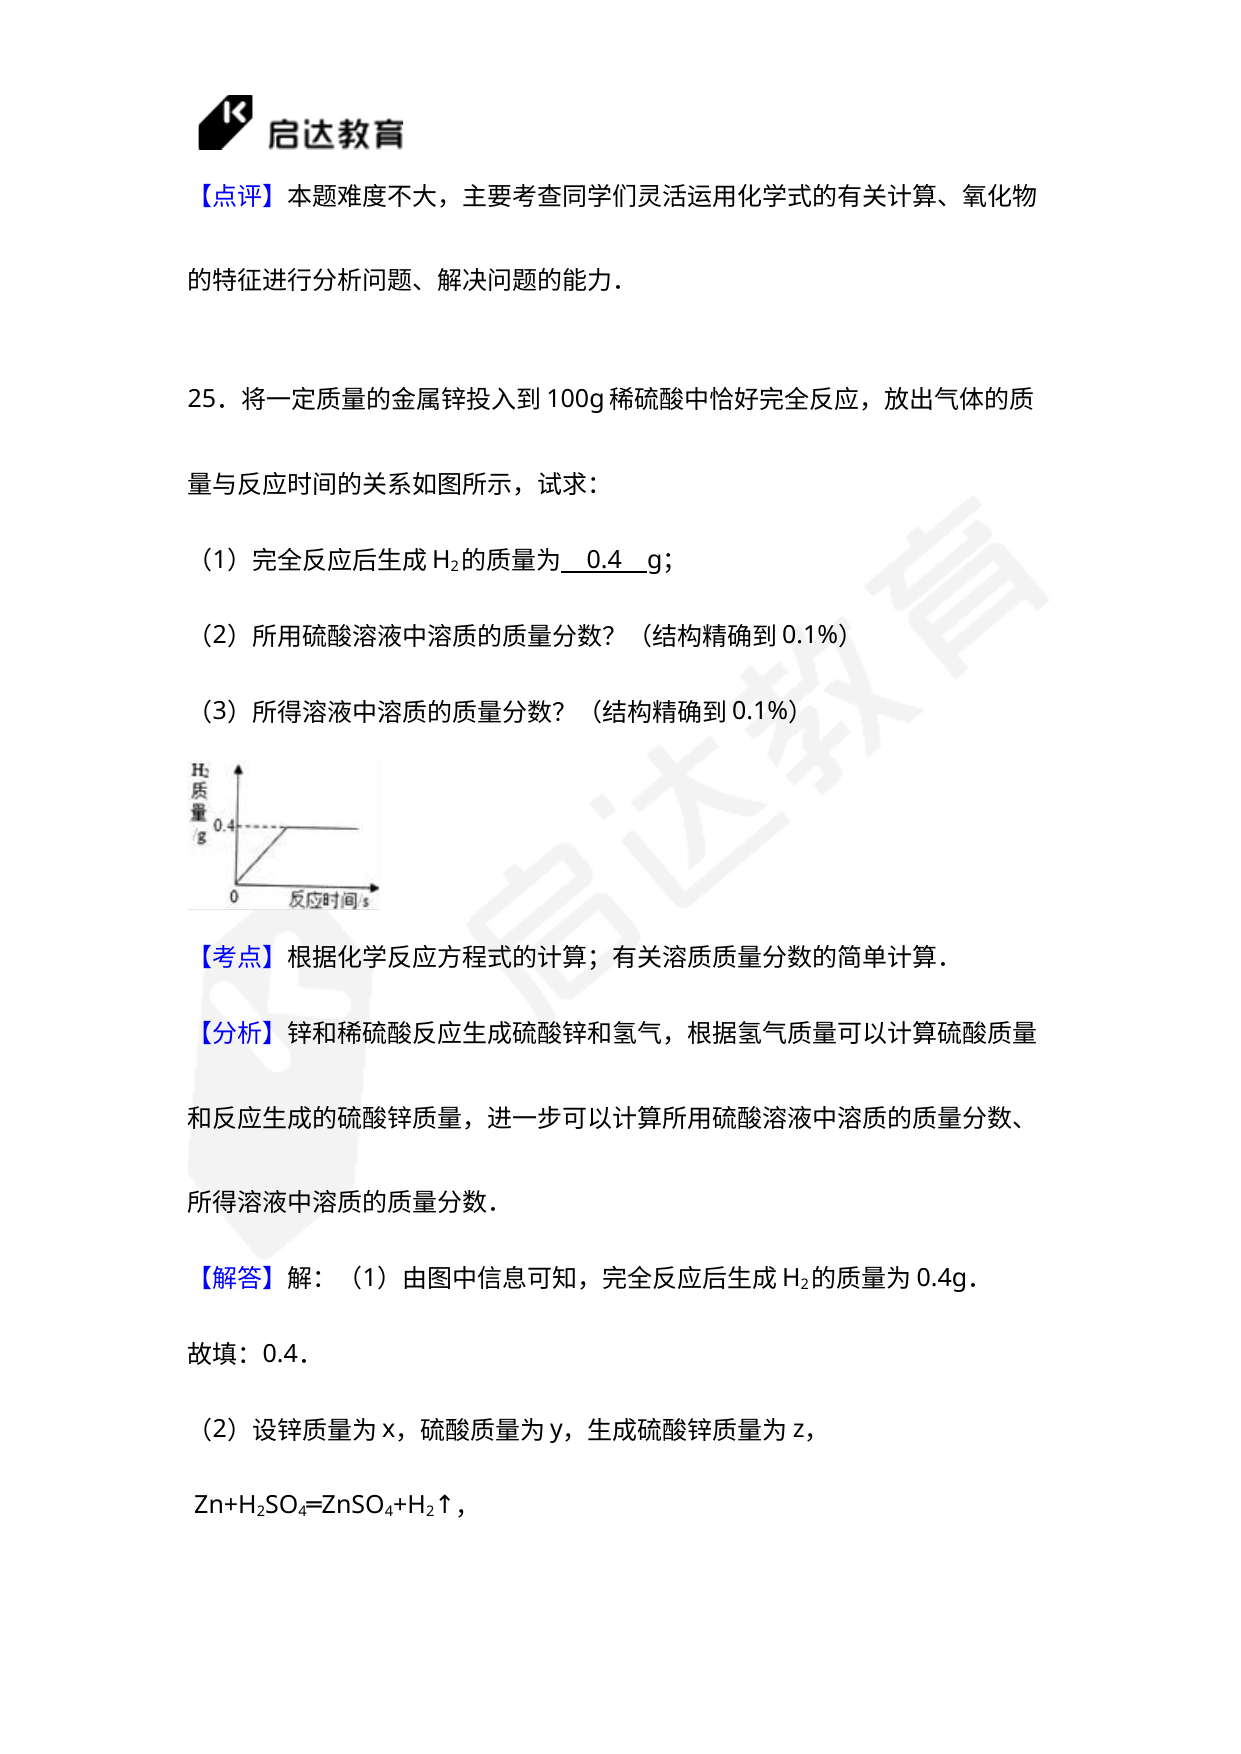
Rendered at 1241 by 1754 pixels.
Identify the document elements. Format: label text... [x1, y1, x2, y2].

text （1）完全反应后生成H2的质量为 0.4 g； [187, 526, 1053, 591]
picture [187, 760, 380, 910]
text 【分析】锌和稀硫酸反应生成硫酸锌和氢气，根据氢气质量可以计算硫酸质量和反应生成的硫酸锌质量，进一步可以计算所用硫酸溶液中溶质的质量分数、所得溶液中溶质的质量分数． [187, 999, 1053, 1233]
text Zn+H2SO4═ZnSO4+H2↑， [187, 1472, 1053, 1537]
text （2）设锌质量为x，硫酸质量为y，生成硫酸锌质量为z， [187, 1396, 1053, 1461]
picture [198, 95, 404, 150]
text 【点评】本题难度不大，主要考查同学们灵活运用化学式的有关计算、氧化物的特征进行分析问题、解决问题的能力． [187, 162, 1053, 311]
text 【解答】解：（1）由图中信息可知，完全反应后生成H2的质量为0.4g． [187, 1244, 1053, 1309]
text 故填：0.4． [187, 1320, 1053, 1385]
text 25．将一定质量的金属锌投入到100g稀硫酸中恰好完全反应，放出气体的质量与反应时间的关系如图所示，试求： [187, 366, 1053, 515]
text （2）所用硫酸溶液中溶质的质量分数？（结构精确到0.1%） [187, 602, 1053, 667]
text 【考点】根据化学反应方程式的计算；有关溶质质量分数的简单计算． [187, 923, 1053, 988]
text （3）所得溶液中溶质的质量分数？（结构精确到0.1%） [187, 678, 1053, 743]
